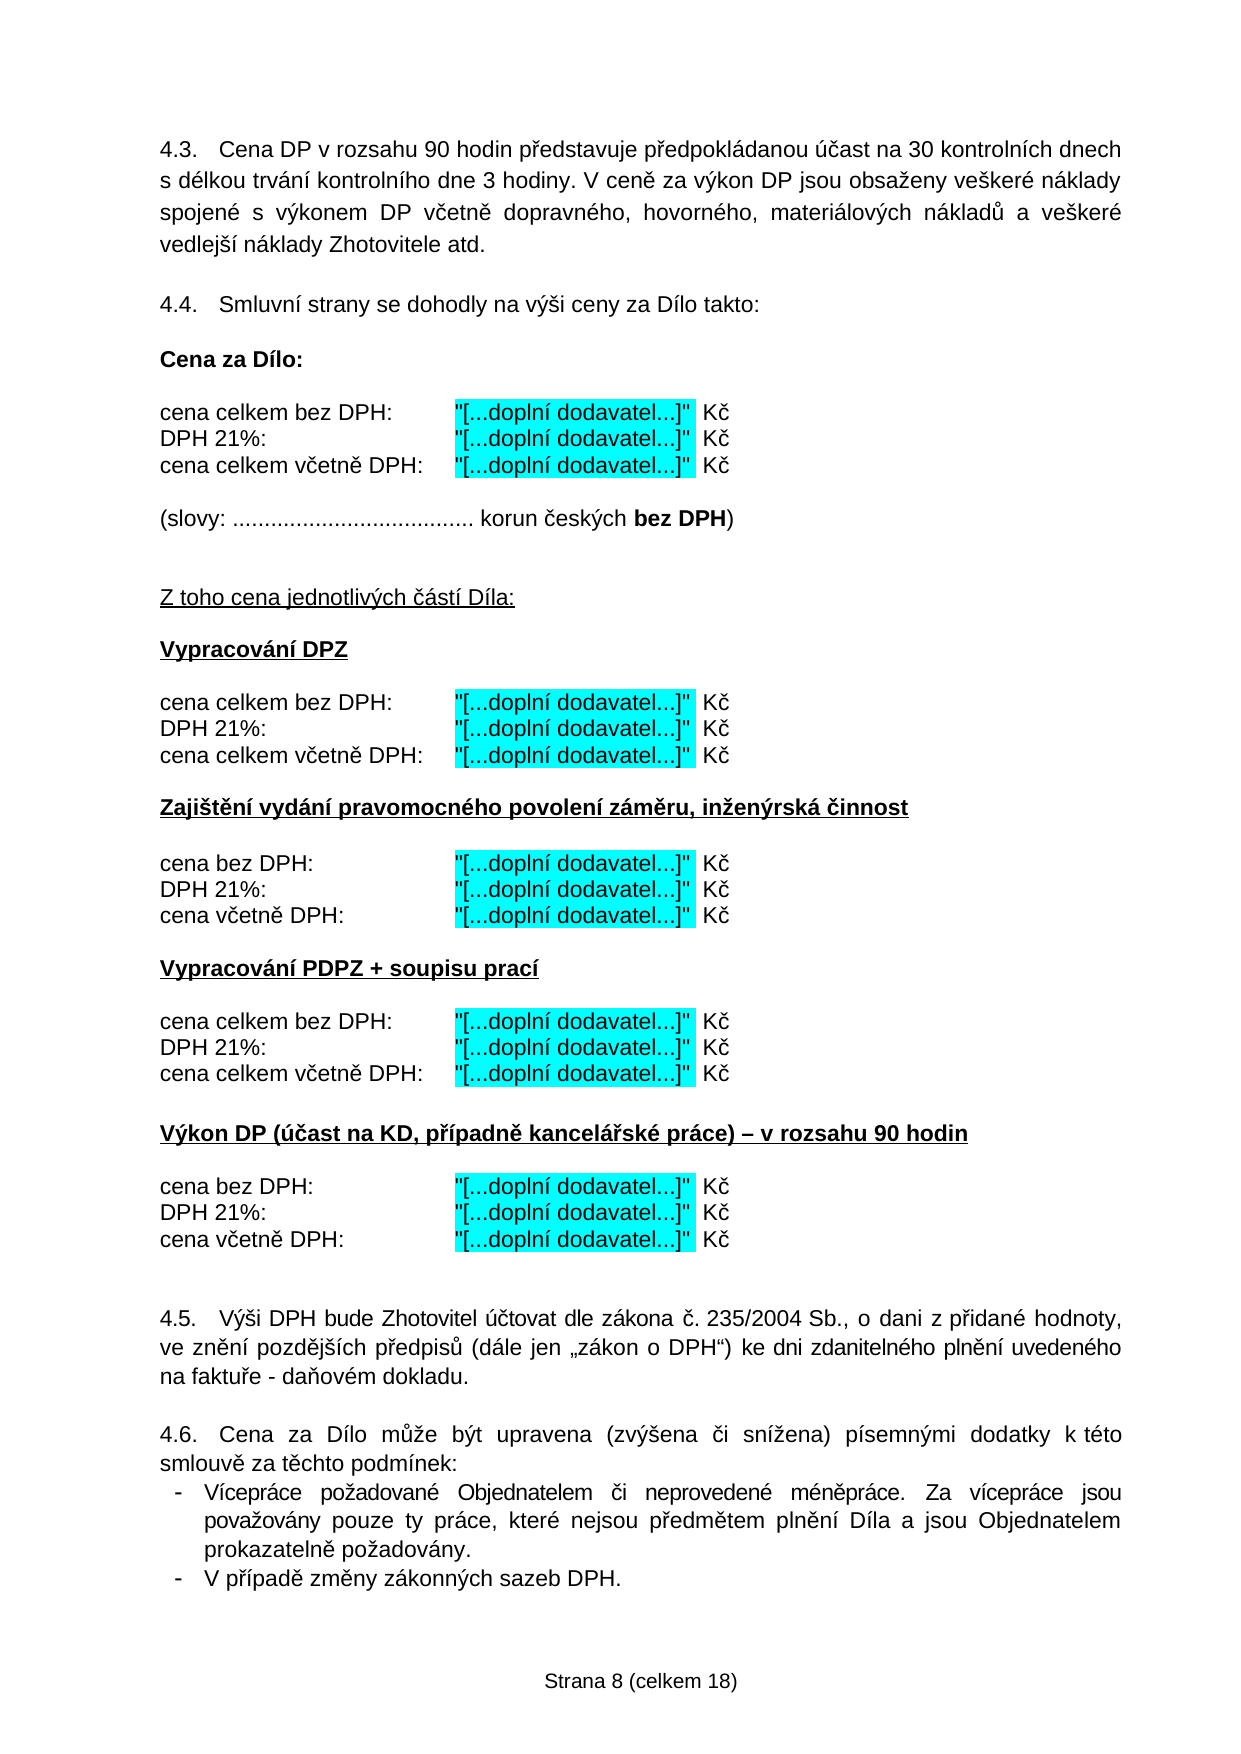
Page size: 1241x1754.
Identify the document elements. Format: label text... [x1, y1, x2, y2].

text DPH 21%: Kč [696, 1034, 1122, 1060]
list V případě změny zákonných sazeb DPH. [174, 1565, 1122, 1592]
text cena celkem včetně DPH: Kč [696, 1060, 1122, 1087]
text cena včetně DPH: Kč [159, 1226, 455, 1252]
text cena včetně DPH: Kč [696, 902, 1122, 928]
text cena bez DPH: Kč [159, 849, 1122, 876]
text Zajištění vydání pravomocného povolení záměru, inženýrská činnost [159, 794, 1122, 821]
text DPH 21%: Kč [159, 1034, 455, 1060]
text cena bez DPH: Kč [696, 1173, 1122, 1199]
text cena bez DPH: Kč [159, 1173, 455, 1199]
text cena celkem včetně DPH: Kč [159, 1060, 455, 1087]
text cena celkem včetně DPH: Kč [696, 452, 1122, 478]
text cena celkem včetně DPH: Kč [159, 452, 455, 478]
text cena celkem bez DPH: Kč [696, 689, 1122, 715]
text Vypracování DPZ [159, 636, 1122, 663]
text cena celkem včetně DPH: Kč [159, 742, 455, 768]
list Výši DPH bude Zhotovitel účtovat dle zákona č. 235/2004 Sb., o dani z přidané hodnoty, ve znění pozdějších předpisů (dále jen „zákon o DPH“) ke dni zdanitelného plnění uvedeného na faktuře - daňovém dokladu. [159, 1305, 1122, 1389]
text DPH 21%: Kč [159, 1199, 455, 1226]
list Smluvní strany se dohodly na výši ceny za Dílo takto: [159, 291, 1122, 317]
text Cena za Dílo: [159, 346, 1122, 373]
text DPH 21%: Kč [696, 425, 1122, 452]
list Cena za Dílo může být upravena (zvýšena či snížena) písemnými dodatky k této smlouvě za těchto podmínek: [159, 1421, 1122, 1476]
list Cena DP v rozsahu 90 hodin představuje předpokládanou účast na 30 kontrolních dnech s délkou trvání kontrolního dne 3 hodiny. V ceně za výkon DP jsou obsaženy veškeré náklady spojené s výkonem DP včetně dopravného, hovorného, materiálových nákladů a veškeré vedlejší náklady Zhotovitele atd. [159, 136, 1122, 257]
text cena celkem bez DPH: Kč [159, 689, 455, 715]
text cena celkem bez DPH: Kč [696, 1008, 1122, 1034]
text cena celkem bez DPH: Kč [696, 399, 1122, 425]
text Vypracování PDPZ + soupisu prací [159, 955, 1122, 981]
text cena celkem včetně DPH: Kč [696, 742, 1122, 768]
text DPH 21%: Kč [696, 876, 1122, 902]
text cena celkem bez DPH: Kč [159, 399, 455, 425]
list Vícepráce požadované Objednatelem či neprovedené méněpráce. Za vícepráce jsou považovány pouze ty práce, které nejsou předmětem plnění Díla a jsou Objednatelem prokazatelně požadovány. [174, 1478, 1122, 1563]
text DPH 21%: Kč [696, 1199, 1122, 1226]
text cena celkem bez DPH: Kč [159, 1008, 455, 1034]
text DPH 21%: Kč [159, 715, 455, 742]
text DPH 21%: Kč [696, 715, 1122, 742]
text DPH 21%: Kč [159, 425, 455, 452]
text cena včetně DPH: Kč [696, 1226, 1122, 1252]
text DPH 21%: Kč [159, 876, 455, 902]
text Z toho cena jednotlivých částí Díla: [159, 583, 1122, 610]
text Výkon DP (účast na KD, případně kancelářské práce) – v rozsahu 90 hodin [159, 1120, 1122, 1147]
text cena včetně DPH: Kč [159, 902, 455, 928]
text (slovy: ...................................... korun českých bez DPH) [159, 504, 1122, 531]
